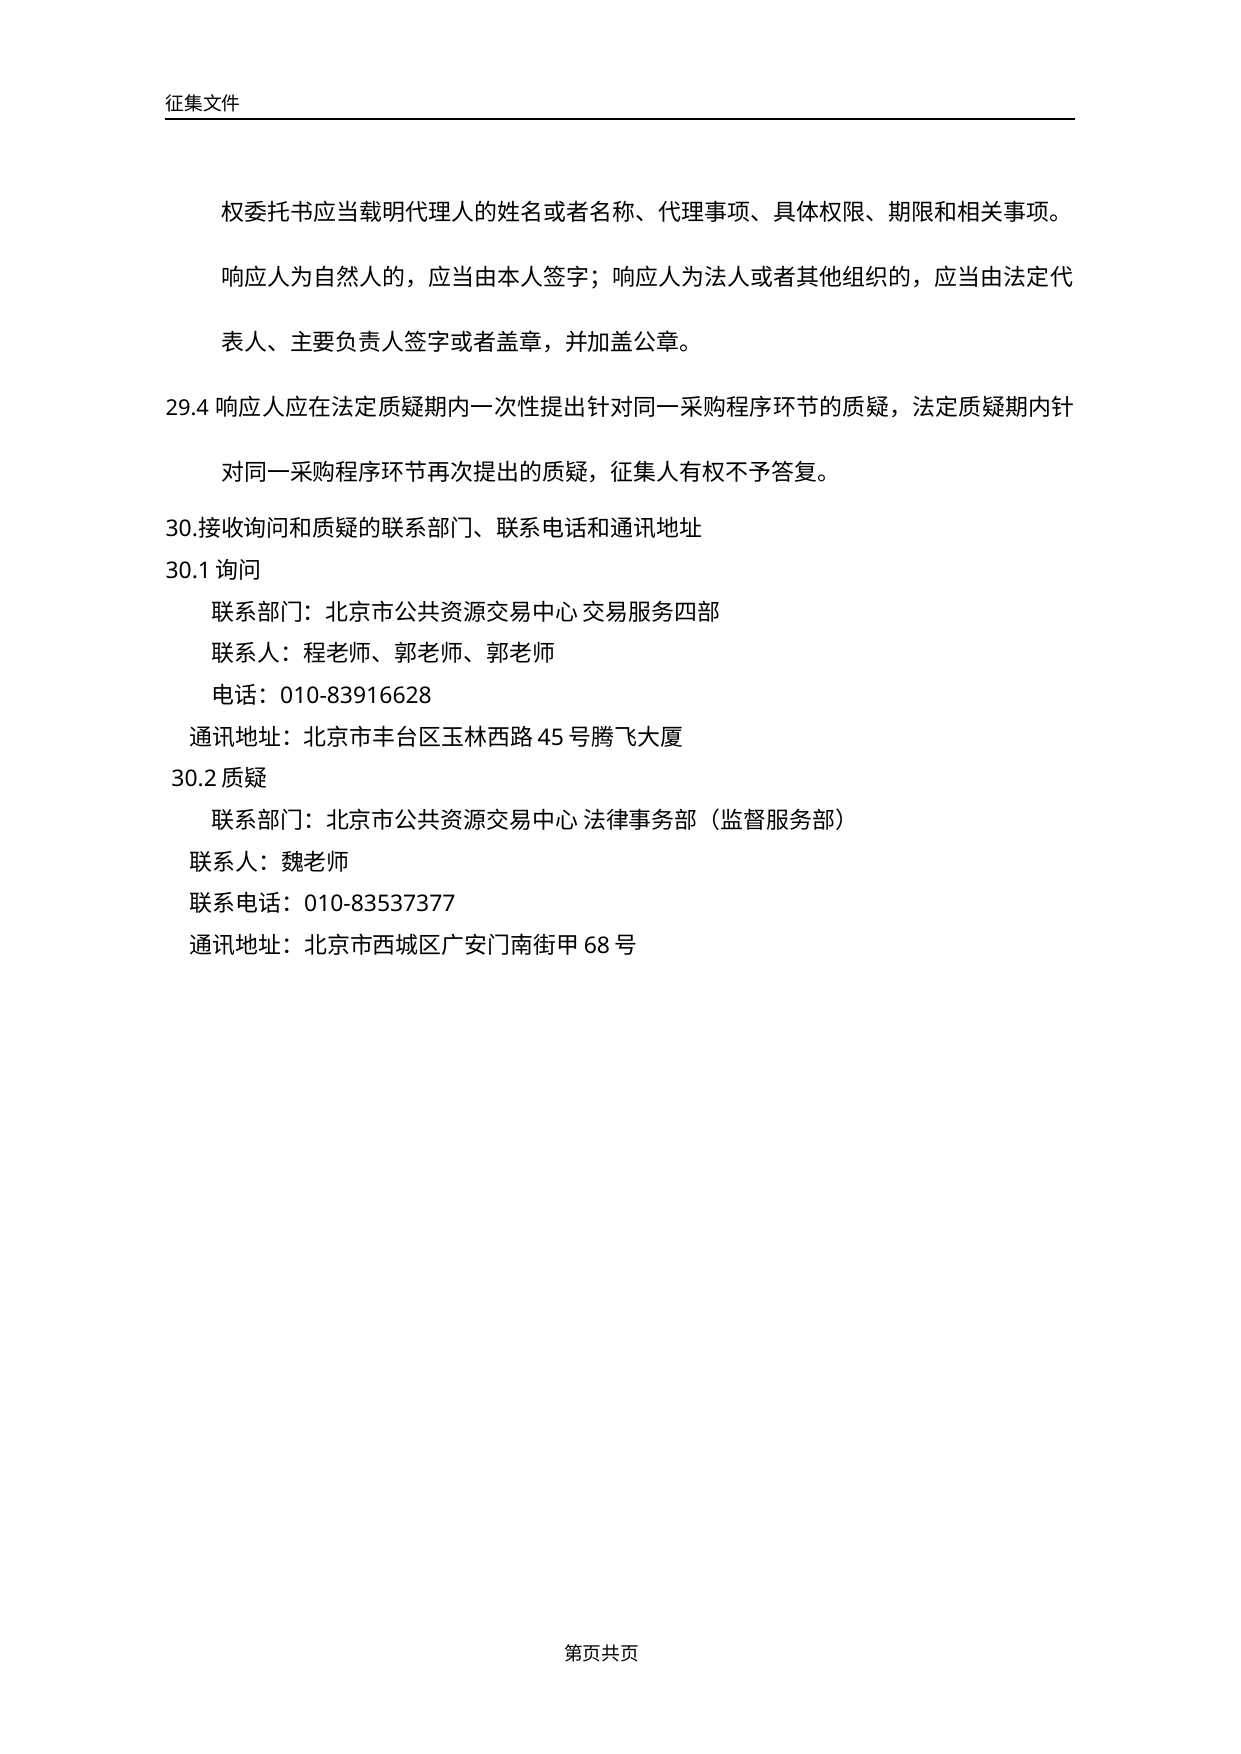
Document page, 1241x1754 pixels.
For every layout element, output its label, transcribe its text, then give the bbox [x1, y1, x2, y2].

text 联系部门：北京市公共资源交易中心 交易服务四部 [211, 587, 1075, 628]
text 联系部门：北京市公共资源交易中心 法律事务部（监督服务部） [165, 795, 1075, 837]
text 通讯地址：北京市西城区广安门南街甲68号 [165, 920, 1075, 962]
text 30.接收询问和质疑的联系部门、联系电话和通讯地址 [165, 503, 1075, 545]
text 联系人：魏老师 [165, 837, 1075, 878]
text 联系电话：010-83537377 [165, 878, 1075, 920]
text 通讯地址：北京市丰台区玉林西路45号腾飞大厦 [165, 712, 1075, 753]
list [165, 178, 1075, 373]
text 联系人：程老师、郭老师、郭老师 [165, 628, 1075, 670]
text 电话：010-83916628 [165, 670, 1075, 712]
list 响应人应在法定质疑期内一次性提出针对同一采购程序环节的质疑，法定质疑期内针对同一采购程序环节再次提出的质疑，征集人有权不予答复。 [165, 373, 1075, 503]
list 30.1询问 [165, 545, 1075, 587]
text 30.2质疑 [165, 753, 1075, 795]
